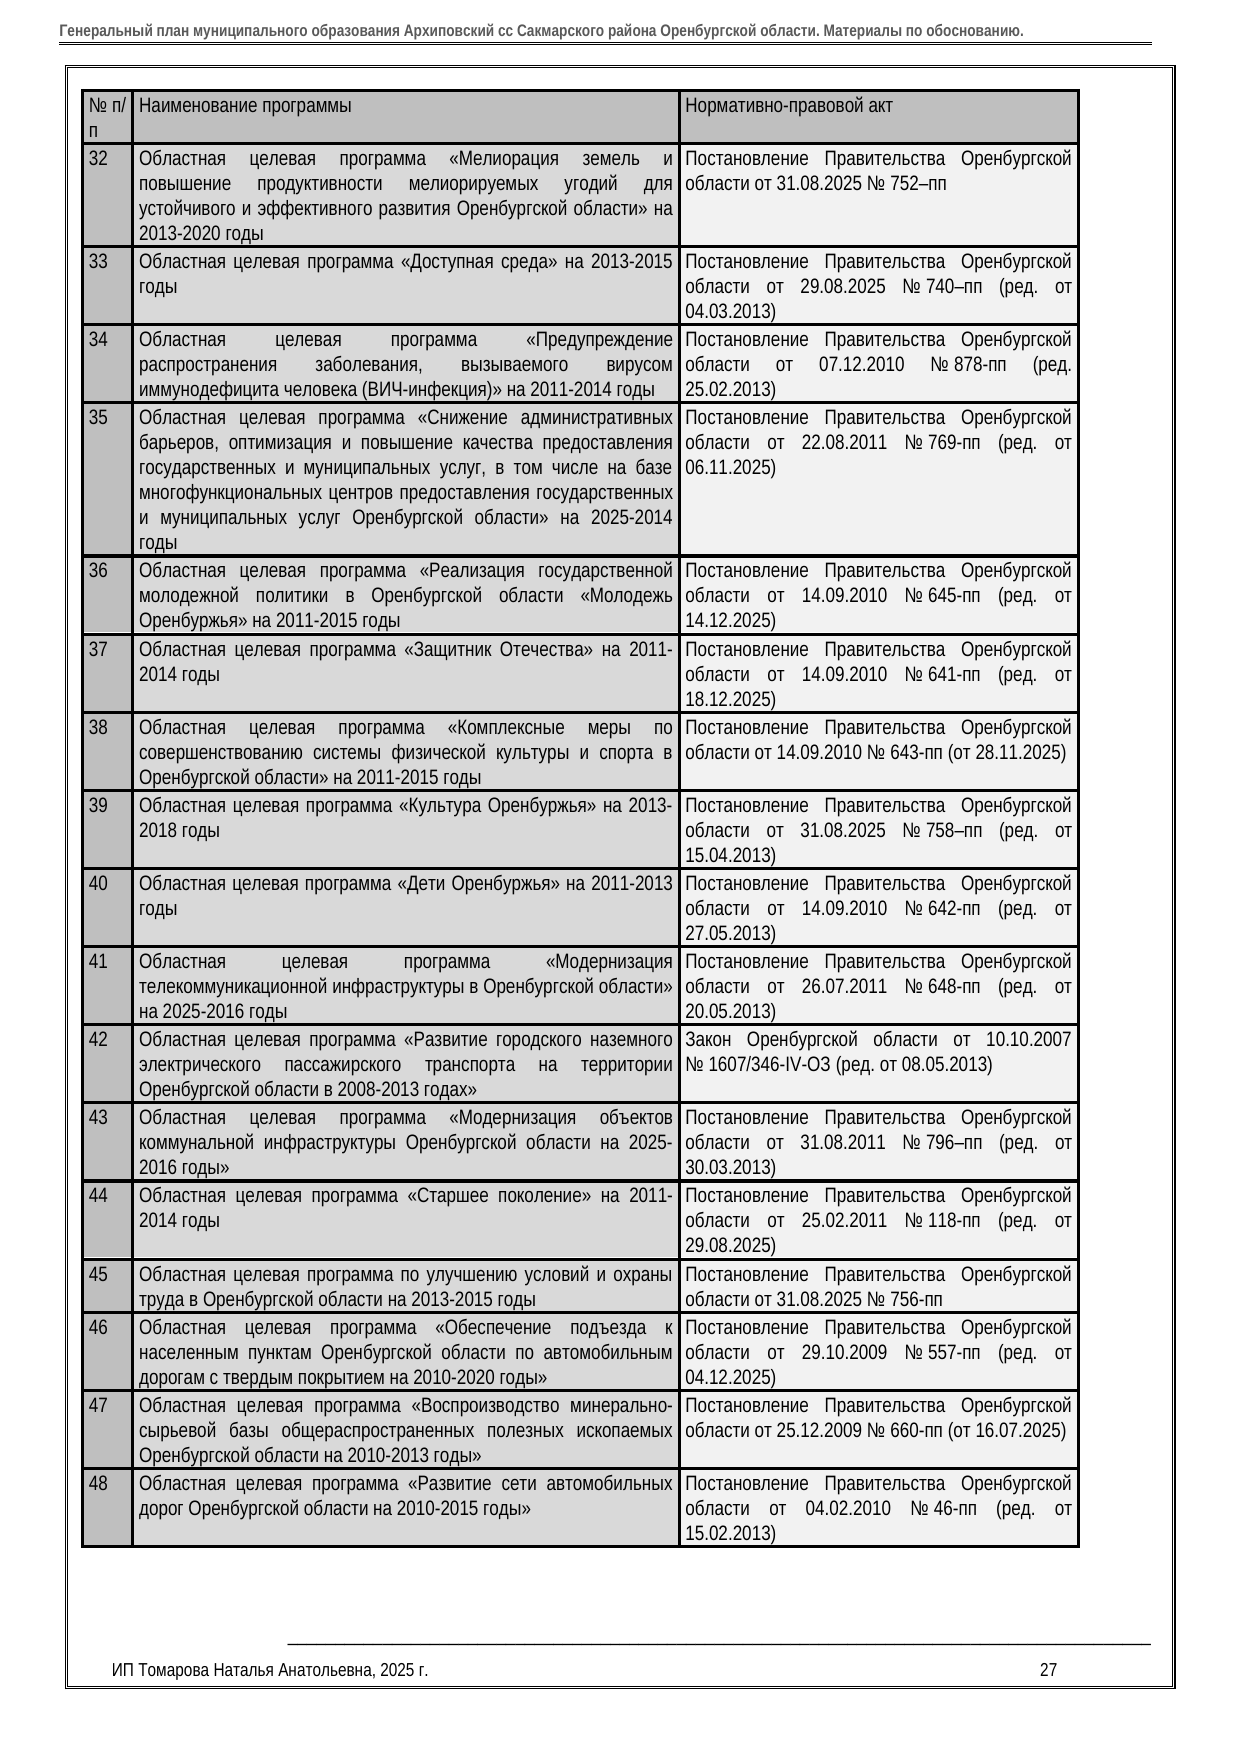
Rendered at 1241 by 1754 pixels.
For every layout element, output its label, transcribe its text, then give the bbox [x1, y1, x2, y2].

table_cell 44 [84, 1183, 131, 1257]
table_cell Областная целевая программа «Модернизация телекоммуникационной инфраструктуры в Оренбургской области» на 2025-2016 годы [134, 948, 678, 1023]
table_cell 33 [84, 248, 131, 323]
table_cell 45 [84, 1261, 131, 1311]
table_cell Областная целевая программа «Обеспечение подъезда к населенным пунктам Оренбургской области по автомобильным дорогам с твердым покрытием на 2010-2020 годы» [134, 1314, 678, 1389]
table_cell Постановление Правительства Оренбургской области от 25.02.2011 № 118-пп (ред. от 29.08.2025) [681, 1183, 1077, 1257]
table_cell 47 [84, 1392, 131, 1467]
table_cell Областная целевая программа по улучшению условий и охраны труда в Оренбургской области на 2013-2015 годы [134, 1261, 678, 1311]
table_cell Постановление Правительства Оренбургской области от 07.12.2010 № 878-пп (ред. 25.02.2013) [681, 326, 1077, 401]
table_cell Постановление Правительства Оренбургской области от 04.02.2010 № 46-пп (ред. от 15.02.2013) [681, 1470, 1077, 1545]
table_cell Постановление Правительства Оренбургской области от 14.09.2010 № 645-пп (ред. от 14.12.2025) [681, 558, 1077, 632]
table_cell 39 [84, 792, 131, 867]
table_cell Постановление Правительства Оренбургской области от 31.08.2011 № 796–пп (ред. от 30.03.2013) [681, 1104, 1077, 1179]
table_header Нормативно-правовой акт [681, 92, 1077, 142]
table_cell Областная целевая программа «Дети Оренбуржья» на 2011-2013 годы [134, 870, 678, 945]
table_cell Постановление Правительства Оренбургской области от 29.08.2025 № 740–пп (ред. от 04.03.2013) [681, 248, 1077, 323]
table_cell Постановление Правительства Оренбургской области от 14.09.2010 № 642-пп (ред. от 27.05.2013) [681, 870, 1077, 945]
table_cell 40 [84, 870, 131, 945]
table_cell Постановление Правительства Оренбургской области от 14.09.2010 № 643-пп (от 28.11.2025) [681, 714, 1077, 789]
table_cell 42 [84, 1026, 131, 1101]
table_cell Областная целевая программа «Предупреждение распространения заболевания, вызываемого вирусом иммунодефицита человека (ВИЧ-инфекция)» на 2011-2014 годы [134, 326, 678, 401]
table_cell 35 [84, 404, 131, 554]
table_header № п/п [84, 92, 131, 142]
table_cell Постановление Правительства Оренбургской области от 31.08.2025 № 756-пп [681, 1261, 1077, 1311]
table_cell Постановление Правительства Оренбургской области от 29.10.2009 № 557-пп (ред. от 04.12.2025) [681, 1314, 1077, 1389]
table_cell Областная целевая программа «Культура Оренбуржья» на 2013-2018 годы [134, 792, 678, 867]
table_cell 38 [84, 714, 131, 789]
table_cell Областная целевая программа «Защитник Отечества» на 2011-2014 годы [134, 636, 678, 711]
table_cell Постановление Правительства Оренбургской области от 14.09.2010 № 641-пп (ред. от 18.12.2025) [681, 636, 1077, 711]
table_cell Закон Оренбургской области от 10.10.2007 № 1607/346-IV-ОЗ (ред. от 08.05.2013) [681, 1026, 1077, 1101]
table_cell Постановление Правительства Оренбургской области от 26.07.2011 № 648-пп (ред. от 20.05.2013) [681, 948, 1077, 1023]
table_cell 36 [84, 558, 131, 632]
table_cell Областная целевая программа «Доступная среда» на 2013-2015 годы [134, 248, 678, 323]
table_cell Областная целевая программа «Развитие городского наземного электрического пассажирского транспорта на территории Оренбургской области в 2008-2013 годах» [134, 1026, 678, 1101]
table_cell Областная целевая программа «Модернизация объектов коммунальной инфраструктуры Оренбургской области на 2025-2016 годы» [134, 1104, 678, 1179]
table_cell 46 [84, 1314, 131, 1389]
table_cell Областная целевая программа «Снижение административных барьеров, оптимизация и повышение качества предоставления государственных и муниципальных услуг, в том числе на базе многофункциональных центров предоставления государственных и муниципальных услуг Оренбургской области» на 2025-2014 годы [134, 404, 678, 554]
table_cell Постановление Правительства Оренбургской области от 31.08.2025 № 758–пп (ред. от 15.04.2013) [681, 792, 1077, 867]
table_cell Областная целевая программа «Реализация государственной молодежной политики в Оренбургской области «Молодежь Оренбуржья» на 2011-2015 годы [134, 558, 678, 632]
table_cell 32 [84, 145, 131, 245]
table_cell Областная целевая программа «Комплексные меры по совершенствованию системы физической культуры и спорта в Оренбургской области» на 2011-2015 годы [134, 714, 678, 789]
table_cell Областная целевая программа «Развитие сети автомобильных дорог Оренбургской области на 2010-2015 годы» [134, 1470, 678, 1545]
table_header Наименование программы [134, 92, 678, 142]
table_cell Областная целевая программа «Мелиорация земель и повышение продуктивности мелиорируемых угодий для устойчивого и эффективного развития Оренбургской области» на 2013-2020 годы [134, 145, 678, 245]
table_cell 41 [84, 948, 131, 1023]
table_cell Областная целевая программа «Воспроизводство минерально-сырьевой базы общераспространенных полезных ископаемых Оренбургской области на 2010-2013 годы» [134, 1392, 678, 1467]
table_cell Постановление Правительства Оренбургской области от 31.08.2025 № 752–пп [681, 145, 1077, 245]
table_cell 37 [84, 636, 131, 711]
table_cell Постановление Правительства Оренбургской области от 22.08.2011 № 769-пп (ред. от 06.11.2025) [681, 404, 1077, 554]
table_cell 48 [84, 1470, 131, 1545]
table_cell Постановление Правительства Оренбургской области от 25.12.2009 № 660-пп (от 16.07.2025) [681, 1392, 1077, 1467]
table_cell 43 [84, 1104, 131, 1179]
table_cell Областная целевая программа «Старшее поколение» на 2011-2014 годы [134, 1183, 678, 1257]
table_cell 34 [84, 326, 131, 401]
